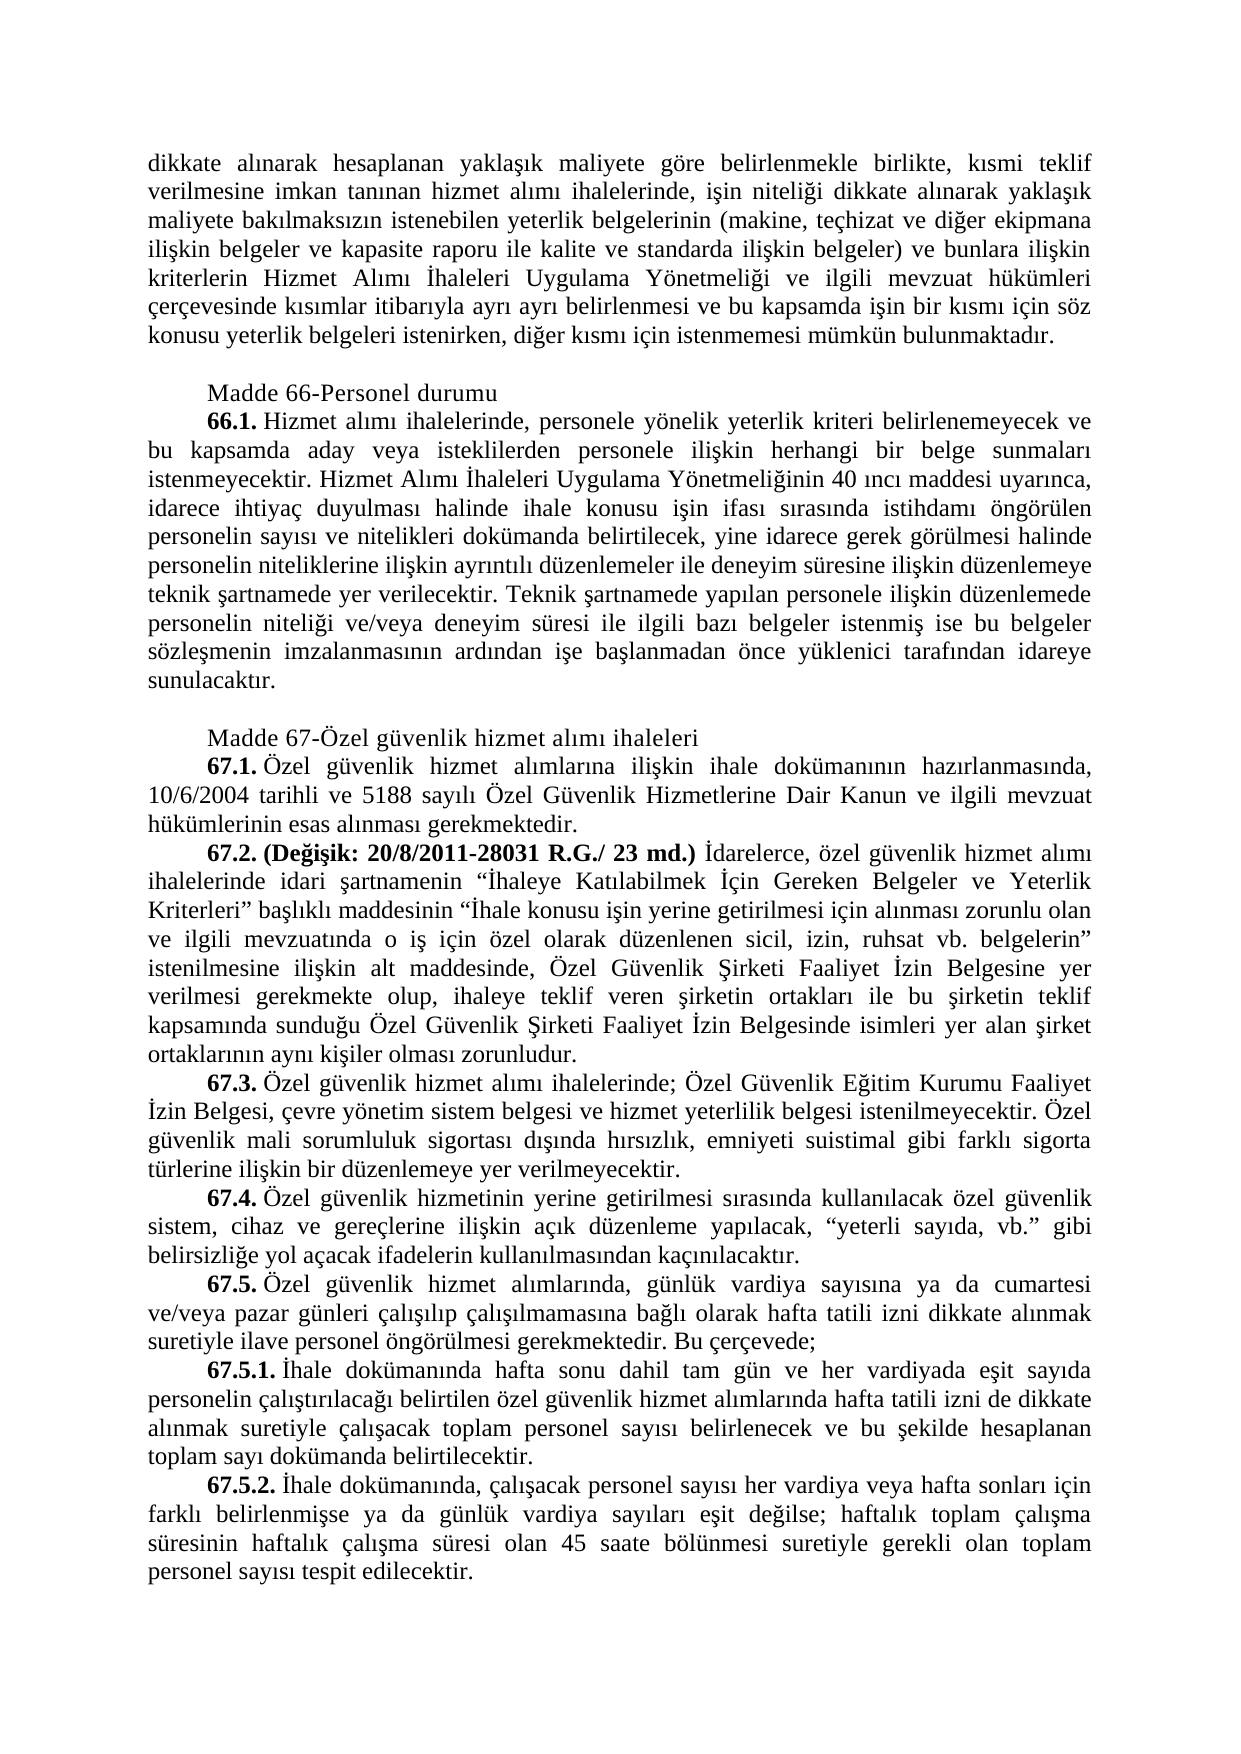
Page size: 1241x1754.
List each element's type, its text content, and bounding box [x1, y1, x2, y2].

text 67.1. Özel güvenlik hizmet alımlarına ilişkin ihale dokümanının hazırlanmasında, 10/6/2004 tarihli ve 5188 sayılı Özel Güvenlik Hizmetlerine Dair Kanun ve ilgili mevzuat hükümlerinin esas alınması gerekmektedir. [148, 751, 1092, 838]
text 67.5.2. İhale dokümanında, çalışacak personel sayısı her vardiya veya hafta sonları için farklı belirlenmişse ya da günlük vardiya sayıları eşit değilse; haftalık toplam çalışma süresinin haftalık çalışma süresi olan 45 saate bölünmesi suretiyle gerekli olan toplam personel sayısı tespit edilecektir. [148, 1470, 1092, 1585]
text 67.5.1. İhale dokümanında hafta sonu dahil tam gün ve her vardiyada eşit sayıda personelin çalıştırılacağı belirtilen özel güvenlik hizmet alımlarında hafta tatili izni de dikkate alınmak suretiyle çalışacak toplam personel sayısı belirlenecek ve bu şekilde hesaplanan toplam sayı dokümanda belirtilecektir. [148, 1355, 1092, 1470]
text 67.2. (Değişik: 20/8/2011-28031 R.G./ 23 md.) İdarelerce, özel güvenlik hizmet alımı ihalelerinde idari şartnamenin “İhaleye Katılabilmek İçin Gereken Belgeler ve Yeterlik Kriterleri” başlıklı maddesinin “İhale konusu işin yerine getirilmesi için alınması zorunlu olan ve ilgili mevzuatında o iş için özel olarak düzenlenen sicil, izin, ruhsat vb. belgelerin” istenilmesine ilişkin alt maddesinde, Özel Güvenlik Şirketi Faaliyet İzin Belgesine yer verilmesi gerekmekte olup, ihaleye teklif veren şirketin ortakları ile bu şirketin teklif kapsamında sunduğu Özel Güvenlik Şirketi Faaliyet İzin Belgesinde isimleri yer alan şirket ortaklarının aynı kişiler olması zorunludur. [148, 838, 1092, 1068]
text 67.4. Özel güvenlik hizmetinin yerine getirilmesi sırasında kullanılacak özel güvenlik sistem, cihaz ve gereçlerine ilişkin açık düzenleme yapılacak, “yeterli sayıda, vb.” gibi belirsizliğe yol açacak ifadelerin kullanılmasından kaçınılacaktır. [148, 1183, 1092, 1269]
text 67.3. Özel güvenlik hizmet alımı ihalelerinde; Özel Güvenlik Eğitim Kurumu Faaliyet İzin Belgesi, çevre yönetim sistem belgesi ve hizmet yeterlilik belgesi istenilmeyecektir. Özel güvenlik mali sorumluluk sigortası dışında hırsızlık, emniyeti suistimal gibi farklı sigorta türlerine ilişkin bir düzenlemeye yer verilmeyecektir. [148, 1068, 1092, 1183]
subtitle Madde 67-Özel güvenlik hizmet alımı ihaleleri [148, 723, 1092, 751]
text 67.5. Özel güvenlik hizmet alımlarında, günlük vardiya sayısına ya da cumartesi ve/veya pazar günleri çalışılıp çalışılmamasına bağlı olarak hafta tatili izni dikkate alınmak suretiyle ilave personel öngörülmesi gerekmektedir. Bu çerçevede; [148, 1269, 1092, 1355]
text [148, 148, 1092, 349]
subtitle Madde 66-Personel durumu [148, 378, 1092, 406]
text 66.1. Hizmet alımı ihalelerinde, personele yönelik yeterlik kriteri belirlenemeyecek ve bu kapsamda aday veya isteklilerden personele ilişkin herhangi bir belge sunmaları istenmeyecektir. Hizmet Alımı İhaleleri Uygulama Yönetmeliğinin 40 ıncı maddesi uyarınca, idarece ihtiyaç duyulması halinde ihale konusu işin ifası sırasında istihdamı öngörülen personelin sayısı ve nitelikleri dokümanda belirtilecek, yine idarece gerek görülmesi halinde personelin niteliklerine ilişkin ayrıntılı düzenlemeler ile deneyim süresine ilişkin düzenlemeye teknik şartnamede yer verilecektir. Teknik şartnamede yapılan personele ilişkin düzenlemede personelin niteliği ve/veya deneyim süresi ile ilgili bazı belgeler istenmiş ise bu belgeler sözleşmenin imzalanmasının ardından işe başlanmadan önce yüklenici tarafından idareye sunulacaktır. [148, 406, 1092, 694]
